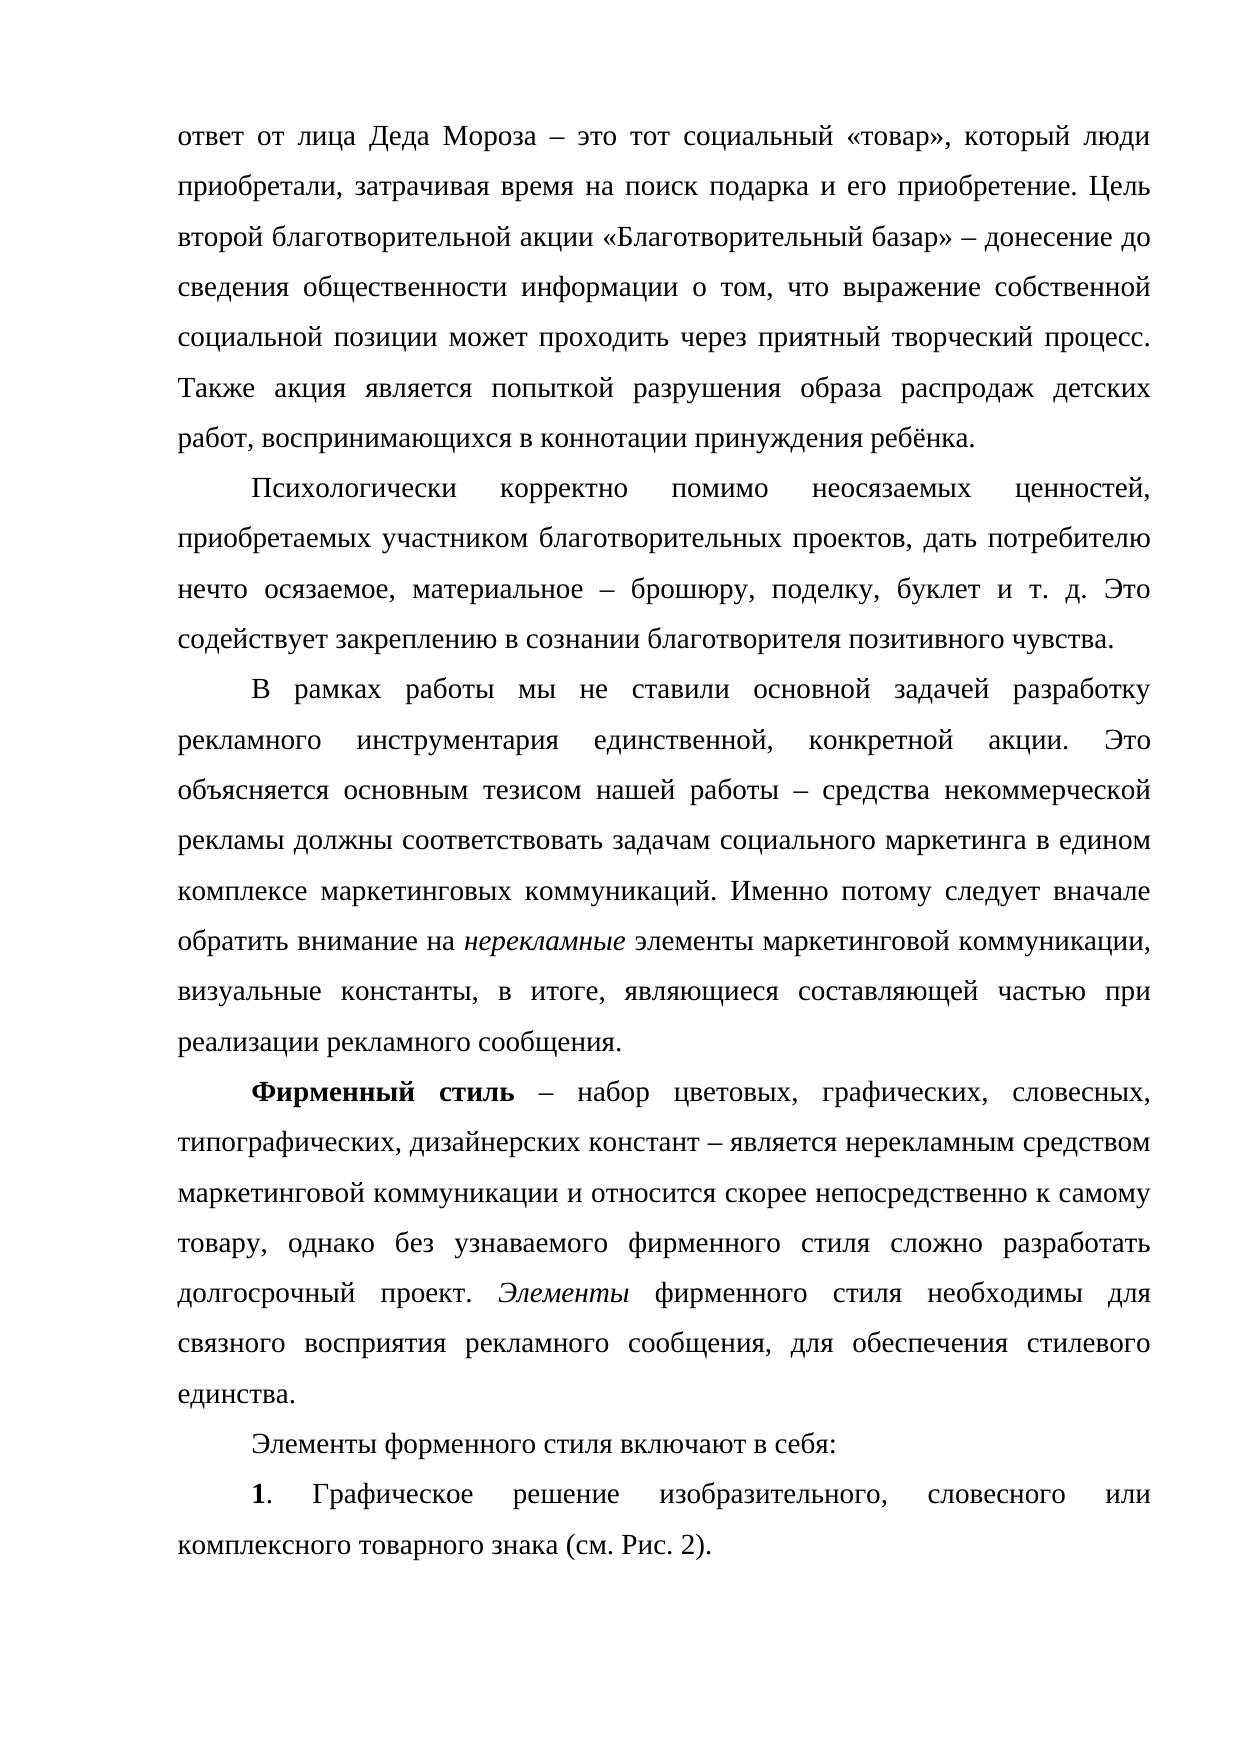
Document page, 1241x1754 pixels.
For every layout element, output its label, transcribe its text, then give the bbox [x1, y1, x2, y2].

text 1. Графическое решение изобразительного, словесного или комплексного товарного знака (см. Рис. 2). [177, 1477, 1152, 1560]
text Фирменный стиль – набор цветовых, графических, словесных, типографических, дизайнерских констант – является нерекламным средством маркетинговой коммуникации и относится скорее непосредственно к самому товару, однако без узнаваемого фирменного стиля сложно разработать долгосрочный проект. Элементы фирменного стиля необходимы для связного восприятия рекламного сообщения, для обеспечения стилевого единства. [177, 1074, 1152, 1409]
text В рамках работы мы не ставили основной задачей разработку рекламного инструментария единственной, конкретной акции. Это объясняется основным тезисом нашей работы – средства некоммерческой рекламы должны соответствовать задачам социального маркетинга в едином комплексе маркетинговых коммуникаций. Именно потому следует вначале обратить внимание на нерекламные элементы маркетинговой коммуникации, визуальные константы, в итоге, являющиеся составляющей частью при реализации рекламного сообщения. [177, 672, 1152, 1057]
text Психологически корректно помимо неосязаемых ценностей, приобретаемых участником благотворительных проектов, дать потребителю нечто осязаемое, материальное – брошюру, поделку, буклет и т. д. Это содействует закреплению в сознании благотворителя позитивного чувства. [177, 470, 1152, 655]
text Элементы форменного стиля включают в себя: [177, 1426, 1152, 1460]
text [177, 118, 1152, 453]
